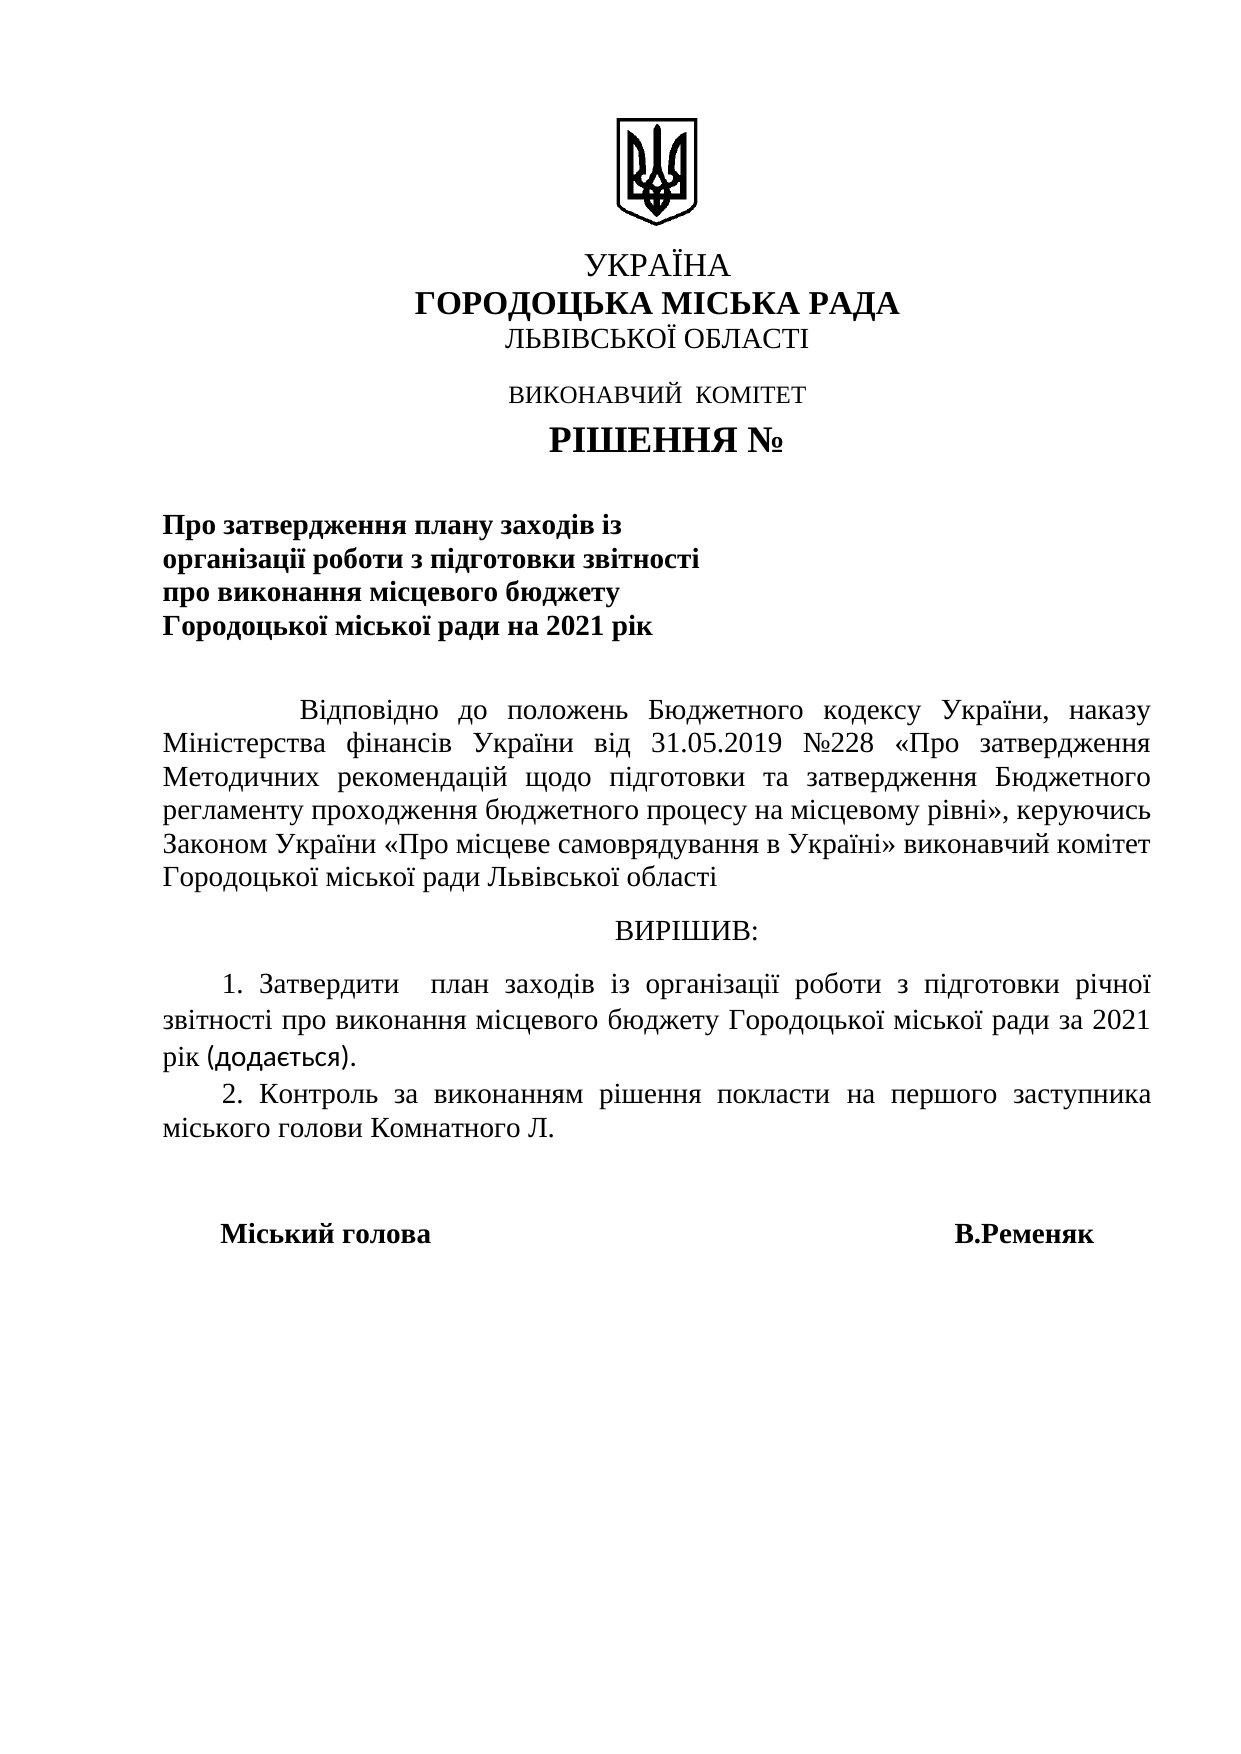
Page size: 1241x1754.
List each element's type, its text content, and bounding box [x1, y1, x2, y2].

text 1. Затвердити план заходів із організації роботи з підготовки річної звітності про виконання місцевого бюджету Городоцької міської ради за 2021 рік (додається). [162, 966, 1152, 1074]
picture [616, 118, 698, 226]
text організації роботи з підготовки звітності [162, 541, 1152, 574]
text УКРАЇНА [162, 245, 1152, 283]
text 2. Контроль за виконанням рішення покласти на першого заступника міського голови Комнатного Л. [162, 1077, 1152, 1144]
text РІШЕННЯ № [162, 417, 1171, 461]
text ВИРІШИВ: [162, 913, 1152, 946]
text про виконання місцевого бюджету [162, 574, 1152, 608]
text Городоцької міської ради на 2021 рік [162, 608, 1152, 642]
subtitle ВИКОНАВЧИЙ КОМІТЕТ [162, 380, 1152, 409]
text Відповідно до положень Бюджетного кодексу України, наказу Міністерства фінансів України від 31.05.2019 №228 «Про затвердження Методичних рекомендацій щодо підготовки та затвердження Бюджетного регламенту проходження бюджетного процесу на місцевому рівні», керуючись Законом України «Про місцеве самоврядування в Україні» виконавчий комітет Городоцької міської ради Львівської області [162, 692, 1152, 893]
text Про затвердження плану заходів із [162, 507, 1152, 541]
text ГОРОДОЦЬКА МІСЬКА РАДА [162, 283, 1152, 322]
text ЛЬВІВСЬКОЇ ОБЛАСТІ [162, 322, 1152, 355]
text Міський голова В.Ременяк [162, 1216, 1152, 1250]
